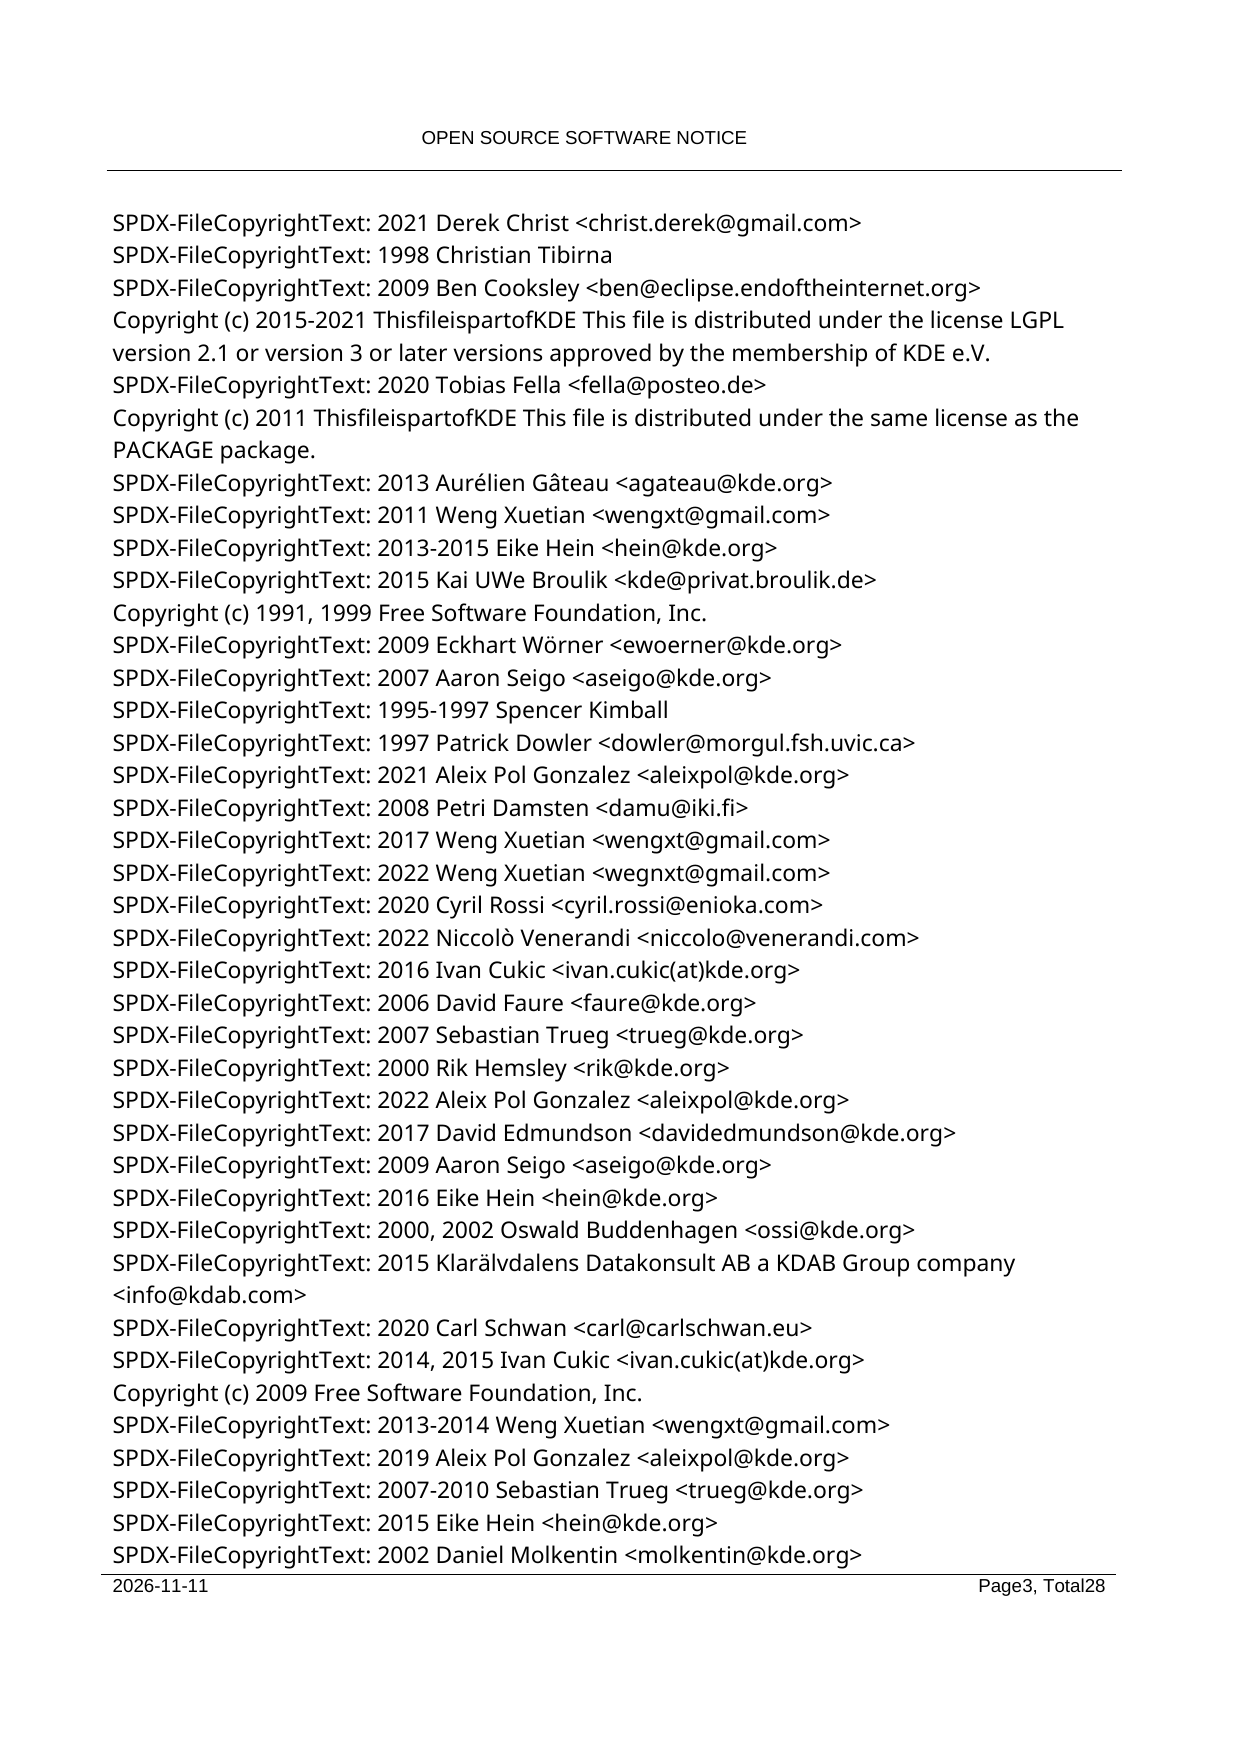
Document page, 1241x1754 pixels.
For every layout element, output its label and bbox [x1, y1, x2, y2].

text [112, 206, 1128, 1571]
